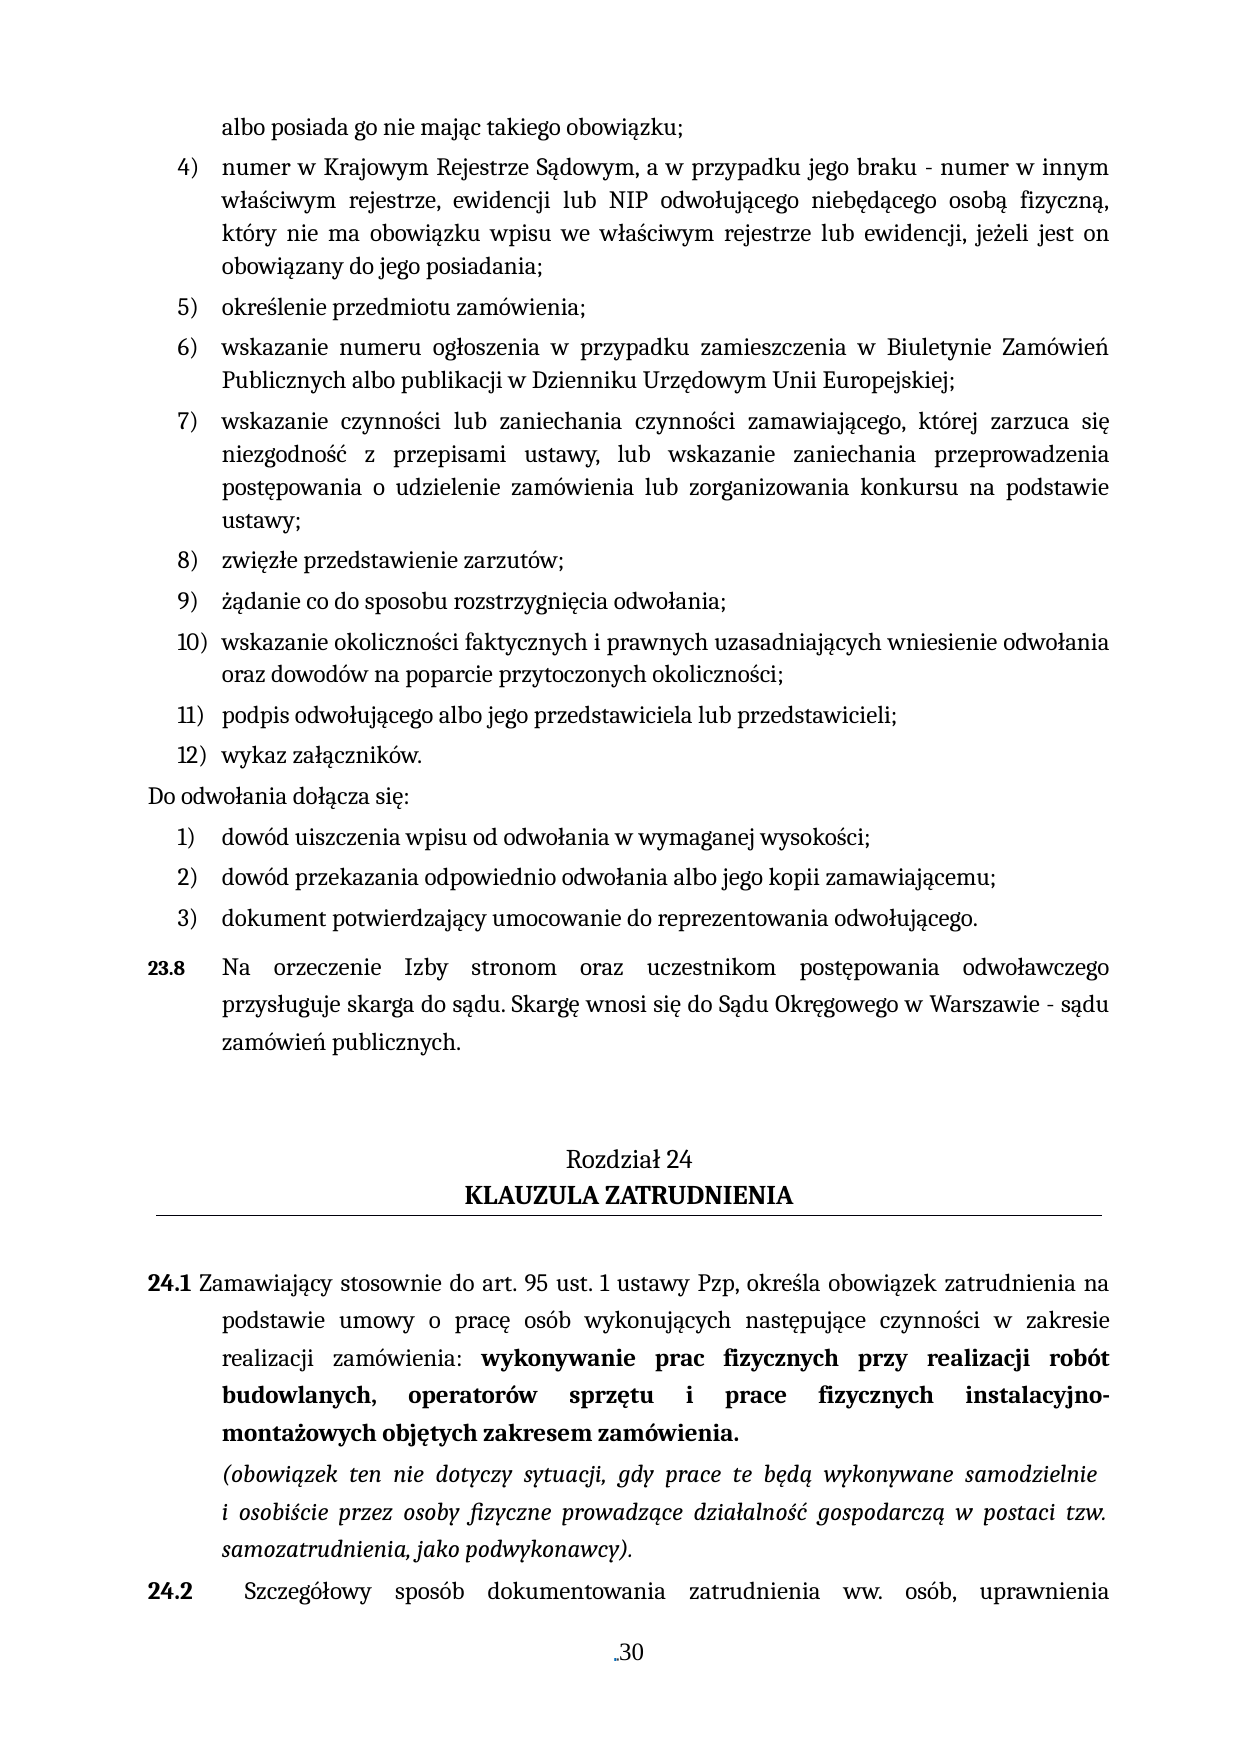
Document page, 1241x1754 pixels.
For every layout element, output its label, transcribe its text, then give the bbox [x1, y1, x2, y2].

table_header Rozdział 24 KLAUZULA ZATRUDNIENIA [156, 1144, 1102, 1215]
list 6) wskazanie numeru ogłoszenia w przypadku zamieszczenia w Biuletynie Zamówień Publicznych albo publikacji w Dzienniku Urzędowym Unii Europejskiej; [177, 333, 1110, 395]
list 11) podpis odwołującego albo jego przedstawiciela lub przedstawicieli; [177, 701, 1110, 730]
list 5) określenie przedmiotu zamówienia; [177, 293, 1110, 321]
list 3) dokument potwierdzający umocowanie do reprezentowania odwołującego. [177, 903, 1110, 932]
list 2) dowód przekazania odpowiednio odwołania albo jego kopii zamawiającemu; [177, 863, 1110, 892]
list 1) dowód uiszczenia wpisu od odwołania w wymaganej wysokości; [177, 822, 1110, 851]
list 9) żądanie co do sposobu rozstrzygnięcia odwołania; [177, 587, 1110, 616]
list 4) numer w Krajowym Rejestrze Sądowym, a w przypadku jego braku - numer w innym właściwym rejestrze, ewidencji lub NIP odwołującego niebędącego osobą fizyczną, który nie ma obowiązku wpisu we właściwym rejestrze lub ewidencji, jeżeli jest on obowiązany do jego posiadania; [177, 153, 1110, 281]
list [148, 1568, 1110, 1606]
list 10) wskazanie okoliczności faktycznych i prawnych uzasadniających wniesienie odwołania oraz dowodów na poparcie przytoczonych okoliczności; [177, 627, 1110, 689]
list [177, 113, 1110, 141]
text Do odwołania dołącza się: [148, 782, 1110, 811]
list 24.1 Zamawiający stosownie do art. 95 ust. 1 ustawy Pzp, określa obowiązek zatrudnienia na podstawie umowy o pracę osób wykonujących następujące czynności w zakresie realizacji zamówienia: wykonywanie prac fizycznych przy realizacji robót budowlanych, operatorów sprzętu i prace fizycznych instalacyjno-montażowych objętych zakresem zamówienia. [148, 1260, 1110, 1447]
list 7) wskazanie czynności lub zaniechania czynności zamawiającego, której zarzuca się niezgodność z przepisami ustawy, lub wskazanie zaniechania przeprowadzenia postępowania o udzielenie zamówienia lub zorganizowania konkursu na podstawie ustawy; [177, 407, 1110, 534]
list 12) wykaz załączników. [177, 741, 1110, 770]
list (obowiązek ten nie dotyczy sytuacji, gdy prace te będą wykonywane samodzielnie i osobiście przez osoby fizyczne prowadzące działalność gospodarczą w postaci tzw. samozatrudnienia, jako podwykonawcy). [222, 1452, 1110, 1564]
list Na orzeczenie Izby stronom oraz uczestnikom postępowania odwoławczego przysługuje skarga do sądu. Skargę wnosi się do Sądu Okręgowego w Warszawie - sądu zamówień publicznych. [148, 944, 1110, 1057]
list 8) zwięzłe przedstawienie zarzutów; [177, 546, 1110, 575]
